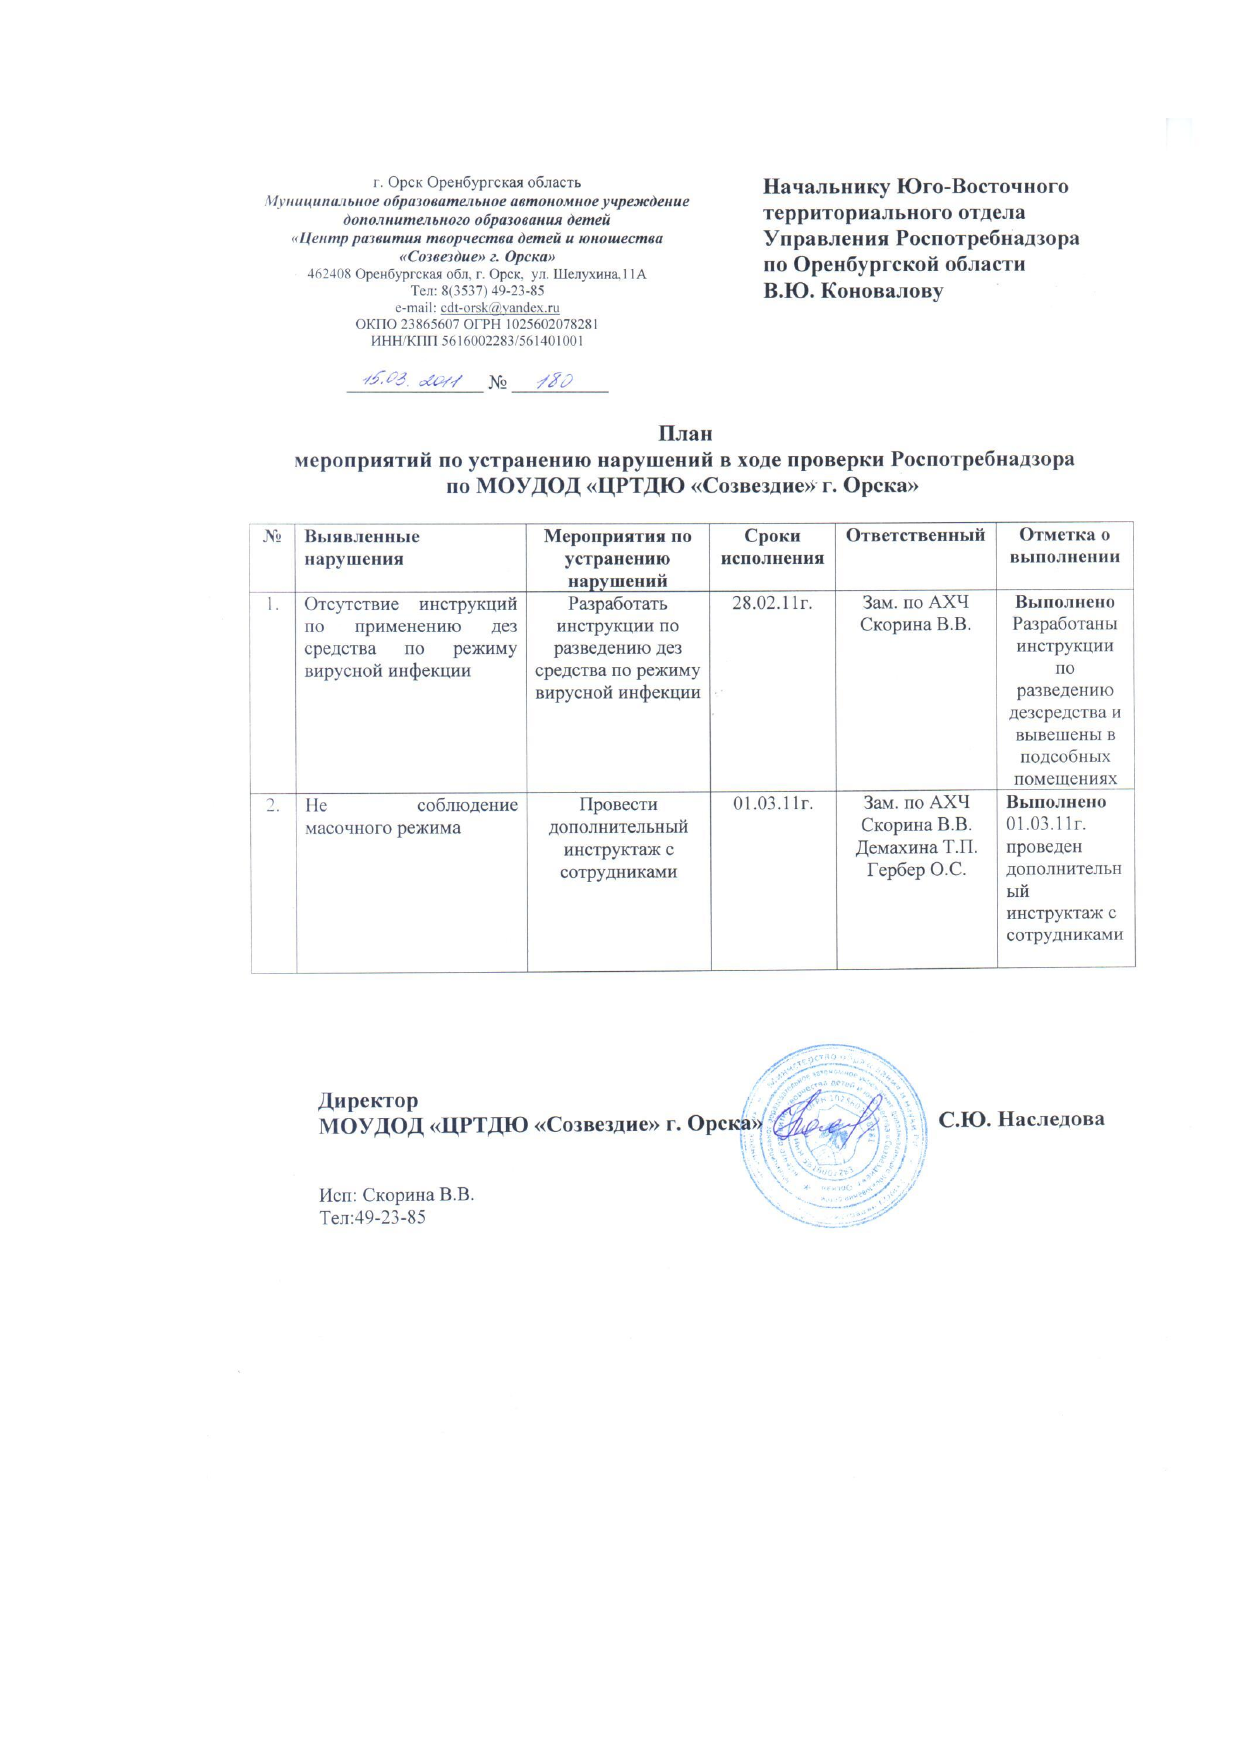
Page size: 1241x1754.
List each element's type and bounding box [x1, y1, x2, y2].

picture [206, 118, 1201, 1486]
